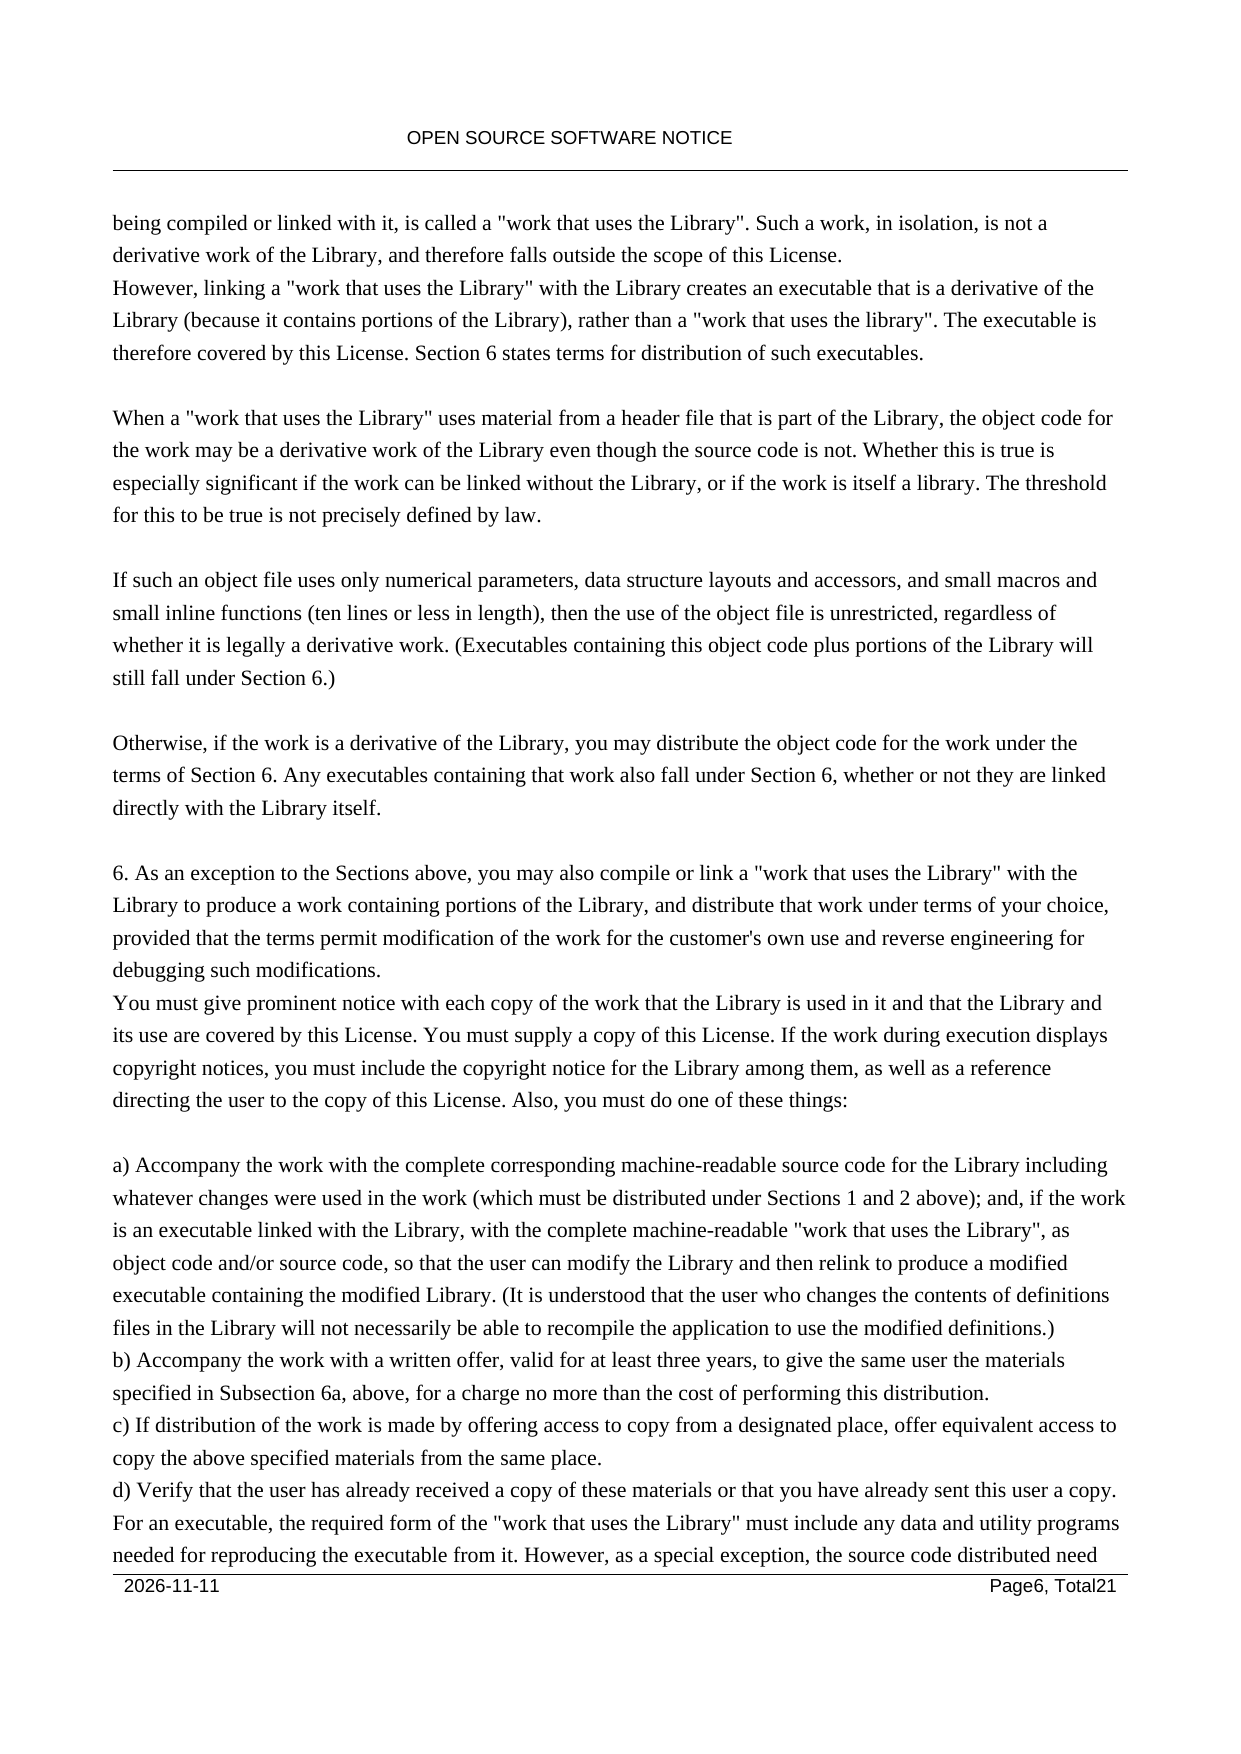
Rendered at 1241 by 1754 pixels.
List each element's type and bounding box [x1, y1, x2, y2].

text [112, 206, 1128, 1571]
